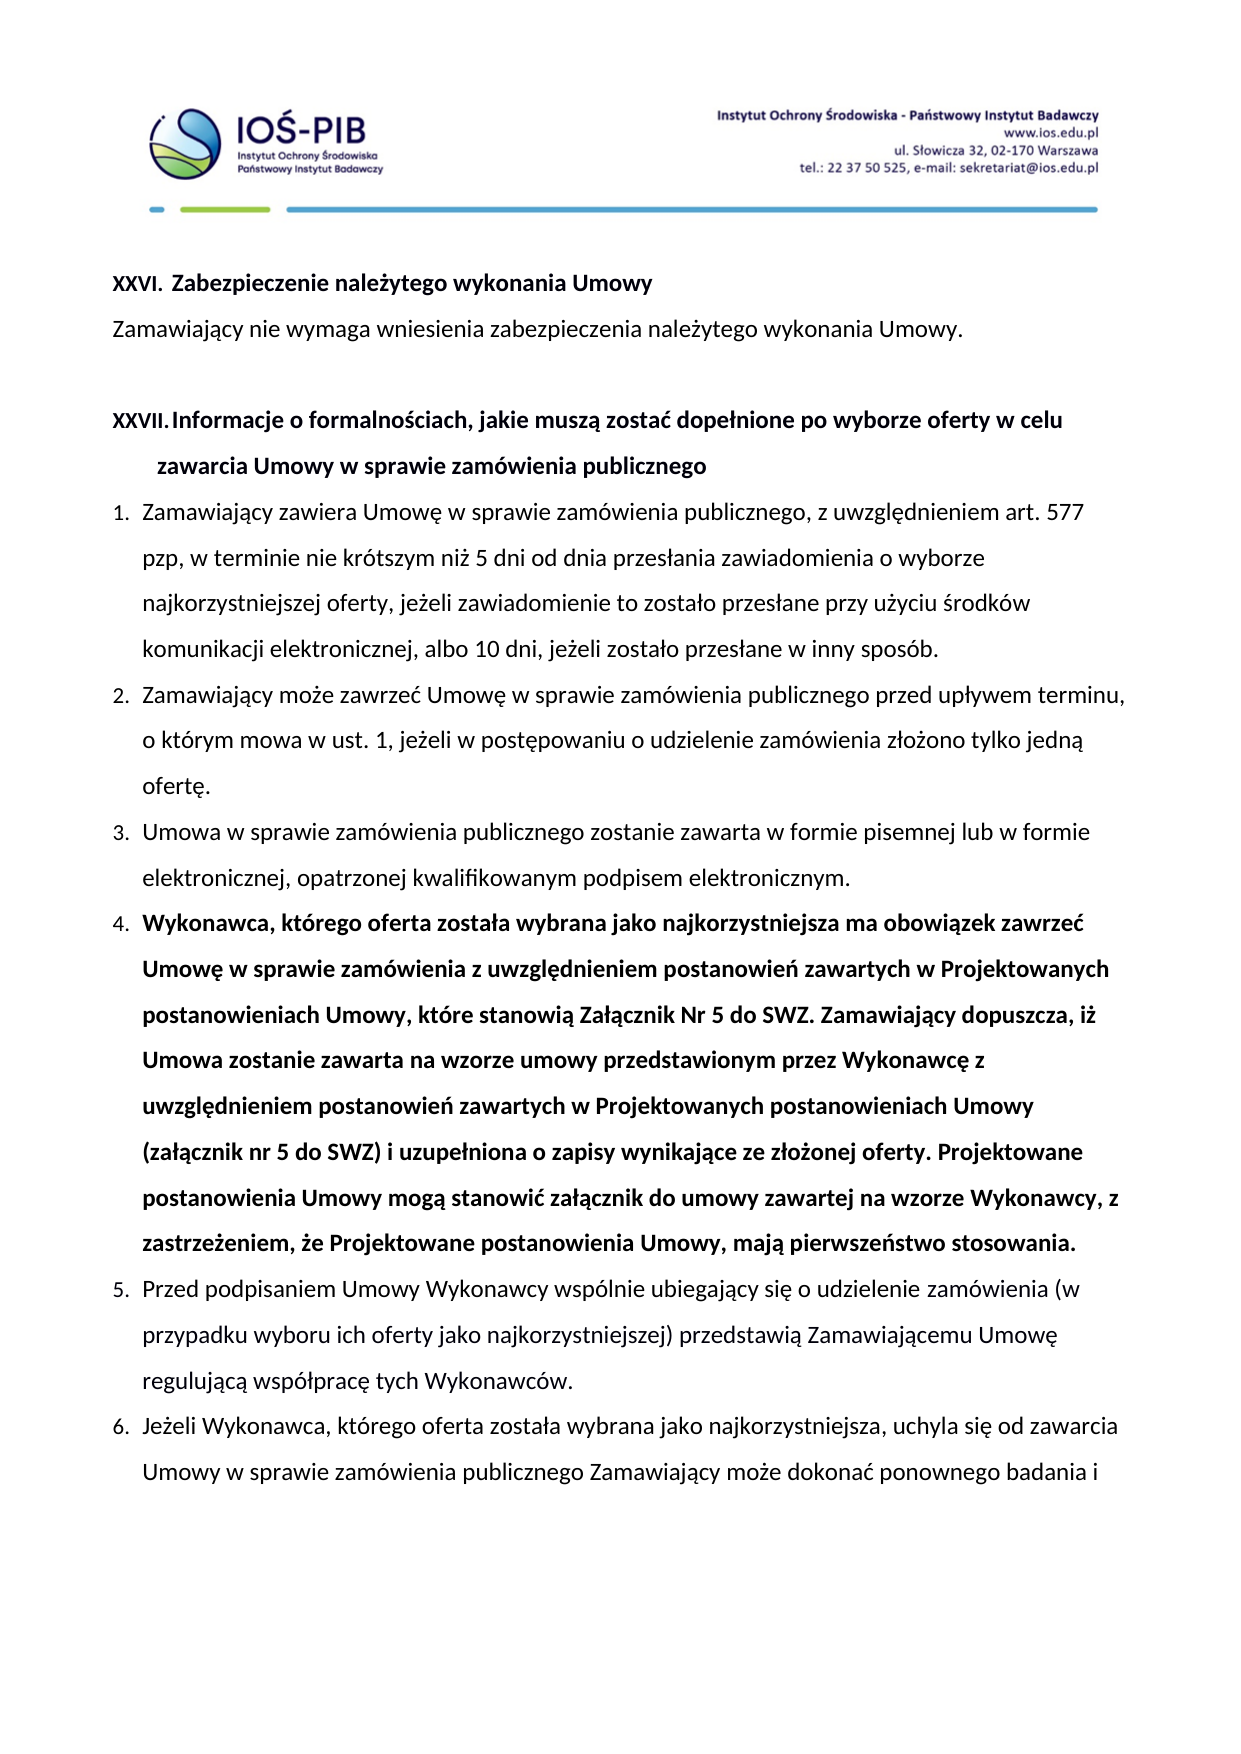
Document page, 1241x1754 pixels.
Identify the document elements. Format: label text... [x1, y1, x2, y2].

subtitle Zabezpieczenie należytego wykonania Umowy [112, 267, 1128, 298]
list Przed podpisaniem Umowy Wykonawcy wspólnie ubiegający się o udzielenie zamówienia (w przypadku wyboru ich oferty jako najkorzystniejszej) przedstawią Zamawiającemu Umowę regulującą współpracę tych Wykonawców. [112, 1273, 1128, 1395]
list Wykonawca, którego oferta została wybrana jako najkorzystniejsza ma obowiązek zawrzeć Umowę w sprawie zamówienia z uwzględnieniem postanowień zawartych w Projektowanych postanowieniach Umowy, które stanowią Załącznik Nr 5 do SWZ. Zamawiający dopuszcza, iż Umowa zostanie zawarta na wzorze umowy przedstawionym przez Wykonawcę z uwzględnieniem postanowień zawartych w Projektowanych postanowieniach Umowy (załącznik nr 5 do SWZ) i uzupełniona o zapisy wynikające ze złożonej oferty. Projektowane postanowienia Umowy mogą stanowić załącznik do umowy zawartej na wzorze Wykonawcy, z zastrzeżeniem, że Projektowane postanowienia Umowy, mają pierwszeństwo stosowania. [112, 907, 1128, 1258]
picture [0, 26, 1241, 234]
subtitle Informacje o formalnościach, jakie muszą zostać dopełnione po wyborze oferty w celu zawarcia Umowy w sprawie zamówienia publicznego [112, 404, 1128, 481]
text Zamawiający nie wymaga wniesienia zabezpieczenia należytego wykonania Umowy. [112, 313, 1128, 343]
list Zamawiający zawiera Umowę w sprawie zamówienia publicznego, z uwzględnieniem art. 577 pzp, w terminie nie krótszym niż 5 dni od dnia przesłania zawiadomienia o wyborze najkorzystniejszej oferty, jeżeli zawiadomienie to zostało przesłane przy użyciu środków komunikacji elektronicznej, albo 10 dni, jeżeli zostało przesłane w inny sposób. [112, 496, 1128, 664]
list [112, 1411, 1128, 1487]
list Zamawiający może zawrzeć Umowę w sprawie zamówienia publicznego przed upływem terminu, o którym mowa w ust. 1, jeżeli w postępowaniu o udzielenie zamówienia złożono tylko jedną ofertę. [112, 679, 1128, 801]
list Umowa w sprawie zamówienia publicznego zostanie zawarta w formie pisemnej lub w formie elektronicznej, opatrzonej kwalifikowanym podpisem elektronicznym. [112, 816, 1128, 892]
